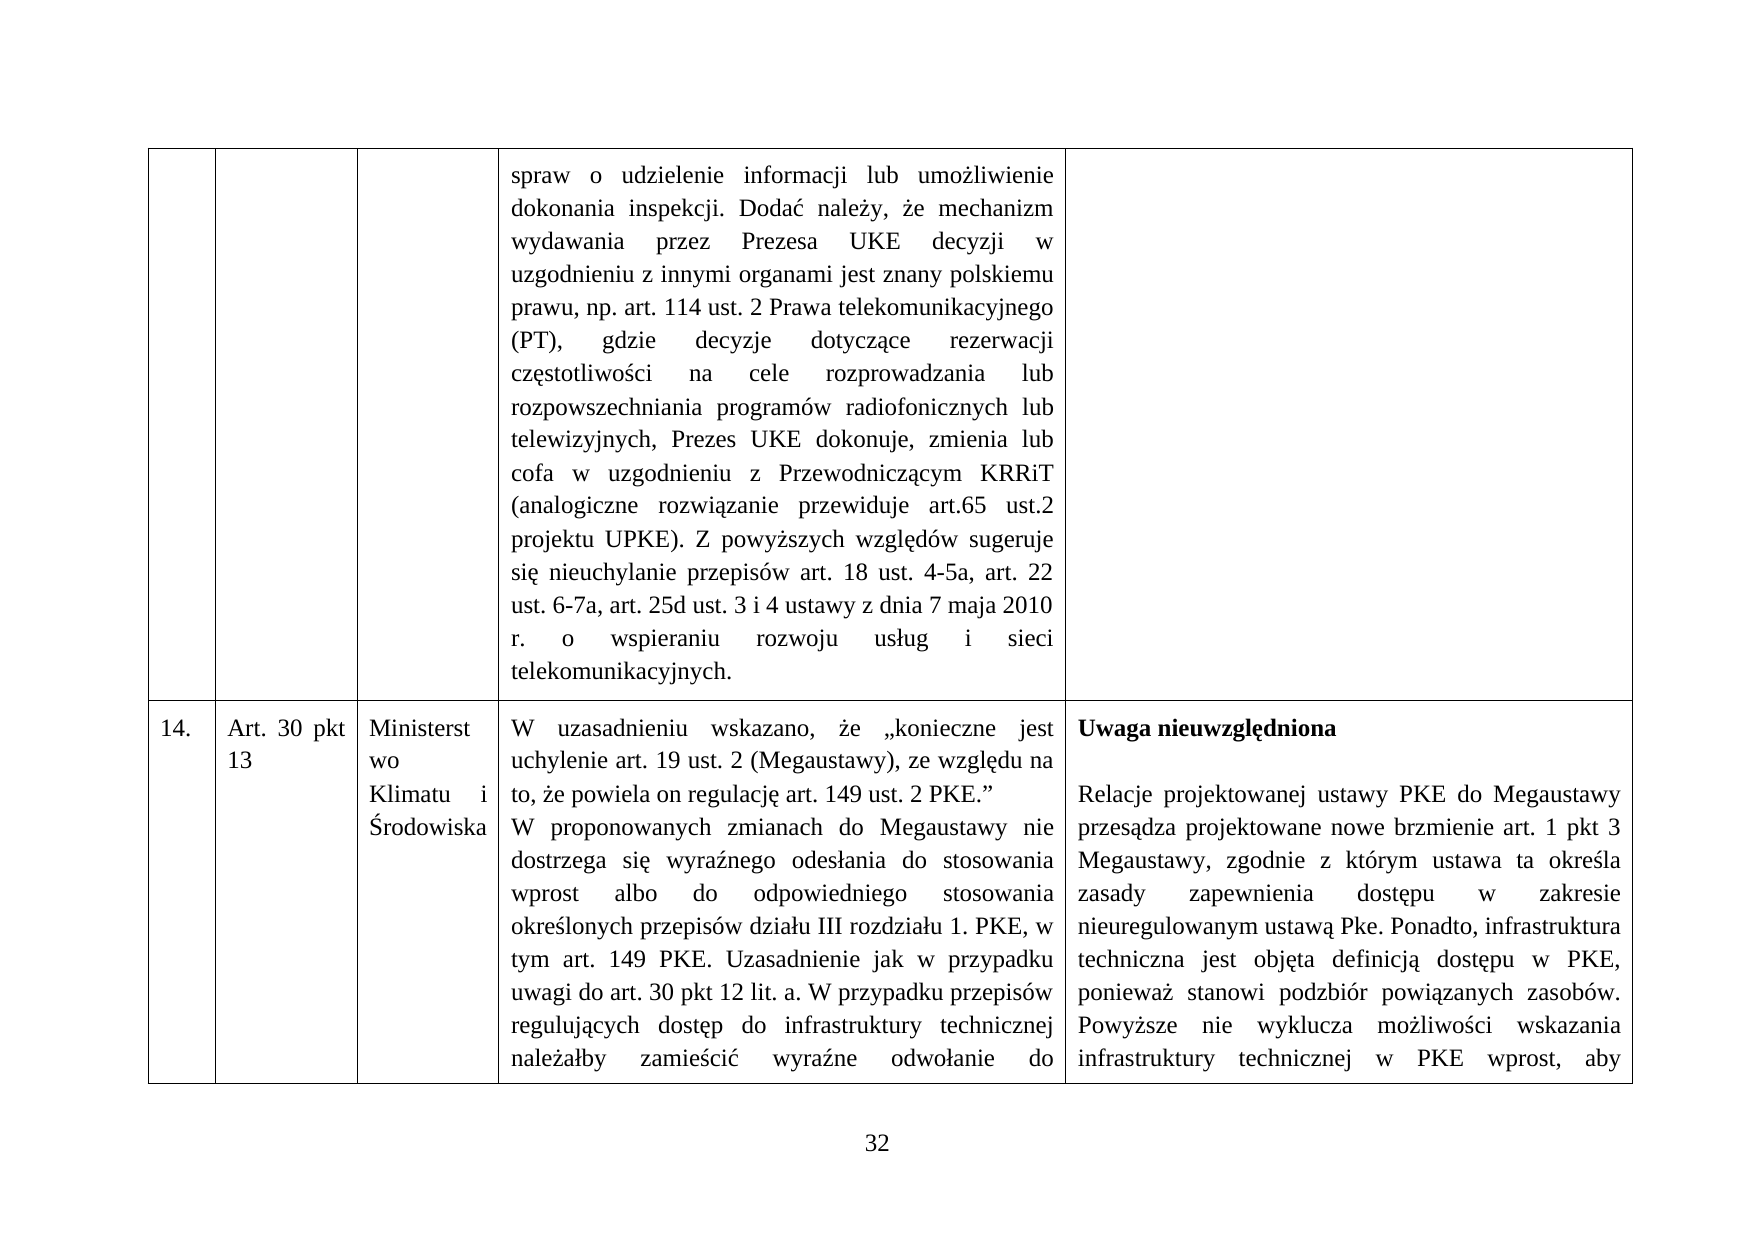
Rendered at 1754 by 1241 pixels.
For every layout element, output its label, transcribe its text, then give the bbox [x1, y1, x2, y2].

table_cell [1066, 701, 1632, 1083]
table_cell [149, 701, 215, 1083]
table_cell [149, 149, 215, 700]
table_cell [358, 701, 498, 1083]
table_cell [499, 701, 1065, 1083]
table_cell Art. 30 pkt 13 [216, 701, 357, 1083]
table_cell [499, 149, 1065, 700]
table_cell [216, 149, 357, 700]
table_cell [358, 149, 498, 700]
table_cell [1066, 149, 1632, 700]
